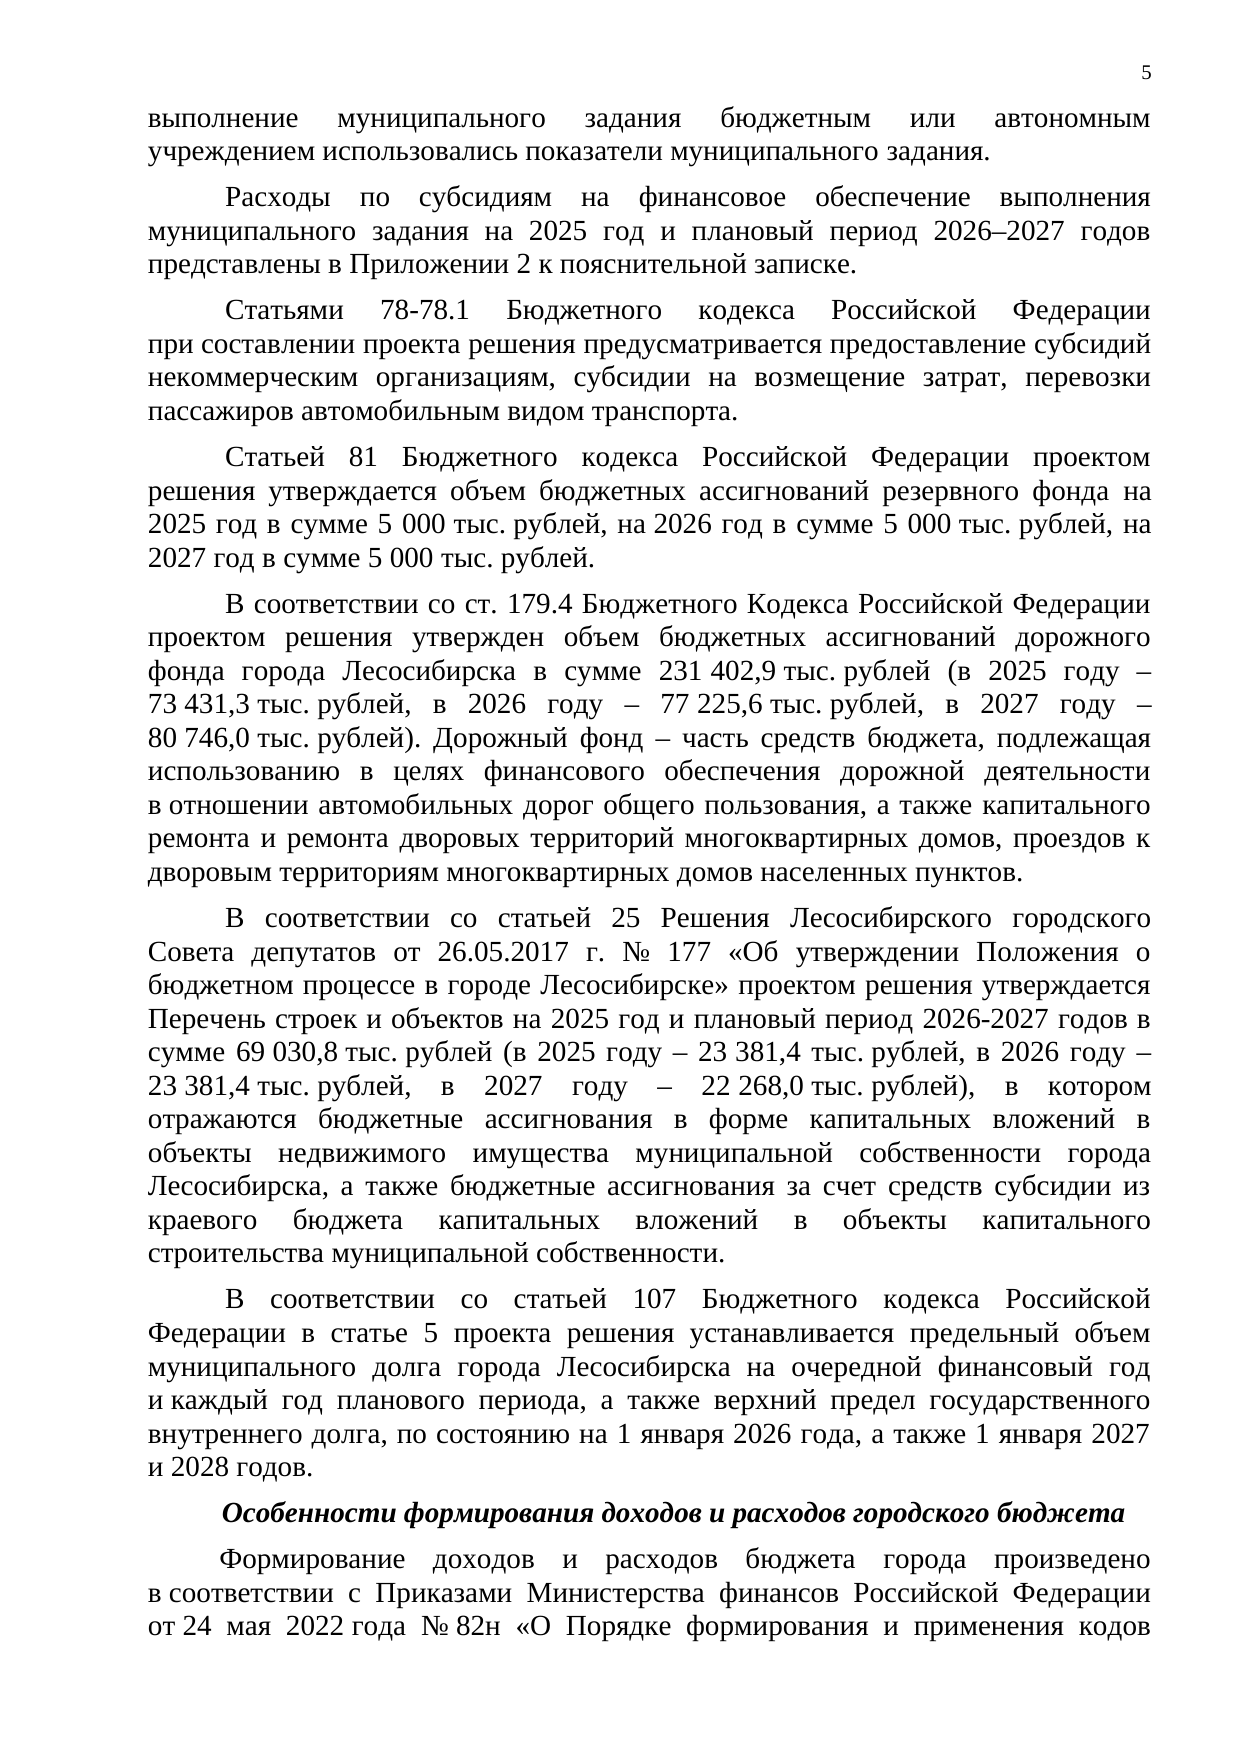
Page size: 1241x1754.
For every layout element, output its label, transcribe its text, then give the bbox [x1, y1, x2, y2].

text Расходы по субсидиям на финансовое обеспечение выполнения муниципального задания на 2025 год и плановый период 2026–2027 годов представлены в Приложении 2 к пояснительной записке. [148, 179, 1152, 280]
text Статьями 78-78.1 Бюджетного кодекса Российской Федерации при составлении проекта решения предусматривается предоставление субсидий некоммерческим организациям, субсидии на возмещение затрат, перевозки пассажиров автомобильным видом транспорта. [148, 292, 1152, 427]
text В соответствии со статьей 107 Бюджетного кодекса Российской Федерации в статье 5 проекта решения устанавливается предельный объем муниципального долга города Лесосибирска на очередной финансовый год и каждый год планового периода, а также верхний предел государственного внутреннего долга, по состоянию на 1 января 2026 года, а также 1 января 2027 и 2028 годов. [148, 1282, 1152, 1483]
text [148, 1541, 1152, 1642]
text Особенности формирования доходов и расходов городского бюджета [148, 1495, 1152, 1529]
text В соответствии со ст. 179.4 Бюджетного Кодекса Российской Федерации проектом решения утвержден объем бюджетных ассигнований дорожного фонда города Лесосибирска в сумме 231 402,9 тыс. рублей (в 2025 году – 73 431,3 тыс. рублей, в 2026 году – 77 225,6 тыс. рублей, в 2027 году – 80 746,0 тыс. рублей). Дорожный фонд – часть средств бюджета, подлежащая использованию в целях финансового обеспечения дорожной деятельности в отношении автомобильных дорог общего пользования, а также капитального ремонта и ремонта дворовых территорий многоквартирных домов, проездов к дворовым территориям многоквартирных домов населенных пунктов. [148, 586, 1152, 888]
text Статьей 81 Бюджетного кодекса Российской Федерации проектом решения утверждается объем бюджетных ассигнований резервного фонда на 2025 год в сумме 5 000 тыс. рублей, на 2026 год в сумме 5 000 тыс. рублей, на 2027 год в сумме 5 000 тыс. рублей. [148, 439, 1152, 573]
text В соответствии со статьей 25 Решения Лесосибирского городского Совета депутатов от 26.05.2017 г. № 177 «Об утверждении Положения о бюджетном процессе в городе Лесосибирске» проектом решения утверждается Перечень строек и объектов на 2025 год и плановый период 2026-2027 годов в сумме 69 030,8 тыс. рублей (в 2025 году – 23 381,4 тыс. рублей, в 2026 году – 23 381,4 тыс. рублей, в 2027 году – 22 268,0 тыс. рублей), в котором отражаются бюджетные ассигнования в форме капитальных вложений в объекты недвижимого имущества муниципальной собственности города Лесосибирска, а также бюджетные ассигнования за счет средств субсидии из краевого бюджета капитальных вложений в объекты капитального строительства муниципальной собственности. [148, 900, 1152, 1269]
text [148, 100, 1152, 167]
